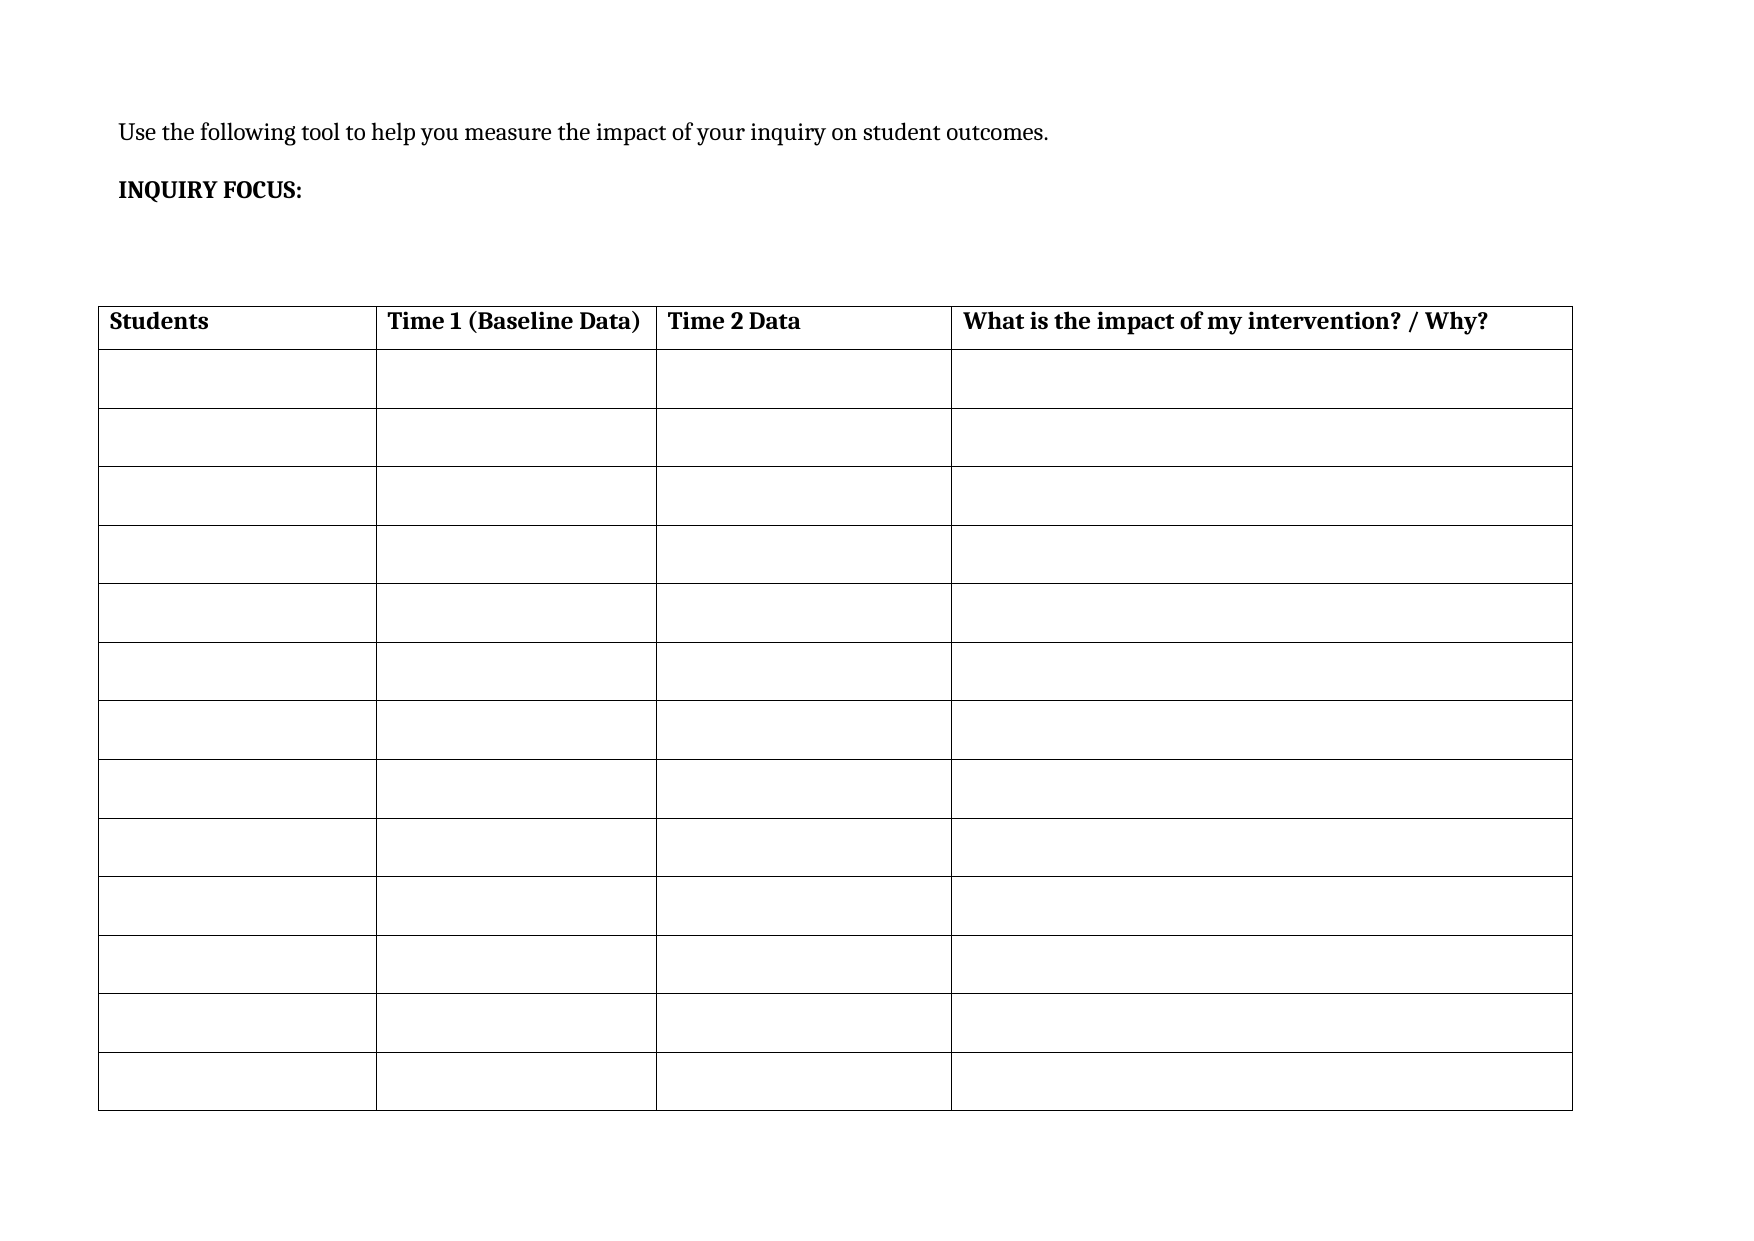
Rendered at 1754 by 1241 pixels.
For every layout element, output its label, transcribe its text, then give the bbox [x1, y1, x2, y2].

table_cell [99, 936, 376, 993]
table_cell [99, 467, 376, 525]
table_header What is the impact of my intervention? / Why? [952, 307, 1572, 349]
table_cell [657, 819, 951, 876]
table_cell [99, 409, 376, 466]
table_cell [377, 877, 656, 934]
table_cell [952, 1053, 1572, 1110]
table_cell [377, 1053, 656, 1110]
table_cell [657, 760, 951, 817]
table_cell [657, 701, 951, 759]
table_cell [952, 760, 1572, 817]
table_cell [657, 584, 951, 642]
table_cell [377, 760, 656, 817]
table_cell [657, 526, 951, 583]
table_cell [377, 350, 656, 408]
table_cell [952, 467, 1572, 525]
table_cell [377, 994, 656, 1052]
table_cell [952, 584, 1572, 642]
table_cell [952, 350, 1572, 408]
table_cell [99, 701, 376, 759]
table_cell [377, 526, 656, 583]
table_cell [952, 526, 1572, 583]
table_cell [377, 584, 656, 642]
table_cell [99, 526, 376, 583]
table_cell [952, 701, 1572, 759]
table_cell [952, 936, 1572, 993]
table_cell [99, 1053, 376, 1110]
table_cell [99, 760, 376, 817]
table_cell [377, 467, 656, 525]
table_cell [657, 936, 951, 993]
table_header Students [99, 307, 376, 349]
table_cell [657, 467, 951, 525]
table_cell [377, 819, 656, 876]
table_cell [377, 643, 656, 700]
table_cell [952, 819, 1572, 876]
text INQUIRY FOCUS: [118, 176, 1636, 204]
table_cell [99, 350, 376, 408]
table_cell [377, 409, 656, 466]
table_cell [657, 409, 951, 466]
table_cell [99, 819, 376, 876]
table_cell [99, 994, 376, 1052]
table_cell [99, 643, 376, 700]
table_cell [657, 1053, 951, 1110]
table_header Time 2 Data [657, 307, 951, 349]
table_cell [657, 350, 951, 408]
table_cell [657, 643, 951, 700]
table_cell [657, 994, 951, 1052]
table_cell [952, 994, 1572, 1052]
table_cell [952, 877, 1572, 934]
table_cell [99, 584, 376, 642]
table_cell [952, 643, 1572, 700]
table_cell [99, 877, 376, 934]
table_cell [377, 936, 656, 993]
text Use the following tool to help you measure the impact of your inquiry on student outcomes. [118, 118, 1636, 147]
table_cell [657, 877, 951, 934]
table_header Time 1 (Baseline Data) [377, 307, 656, 349]
table_cell [377, 701, 656, 759]
table_cell [952, 409, 1572, 466]
